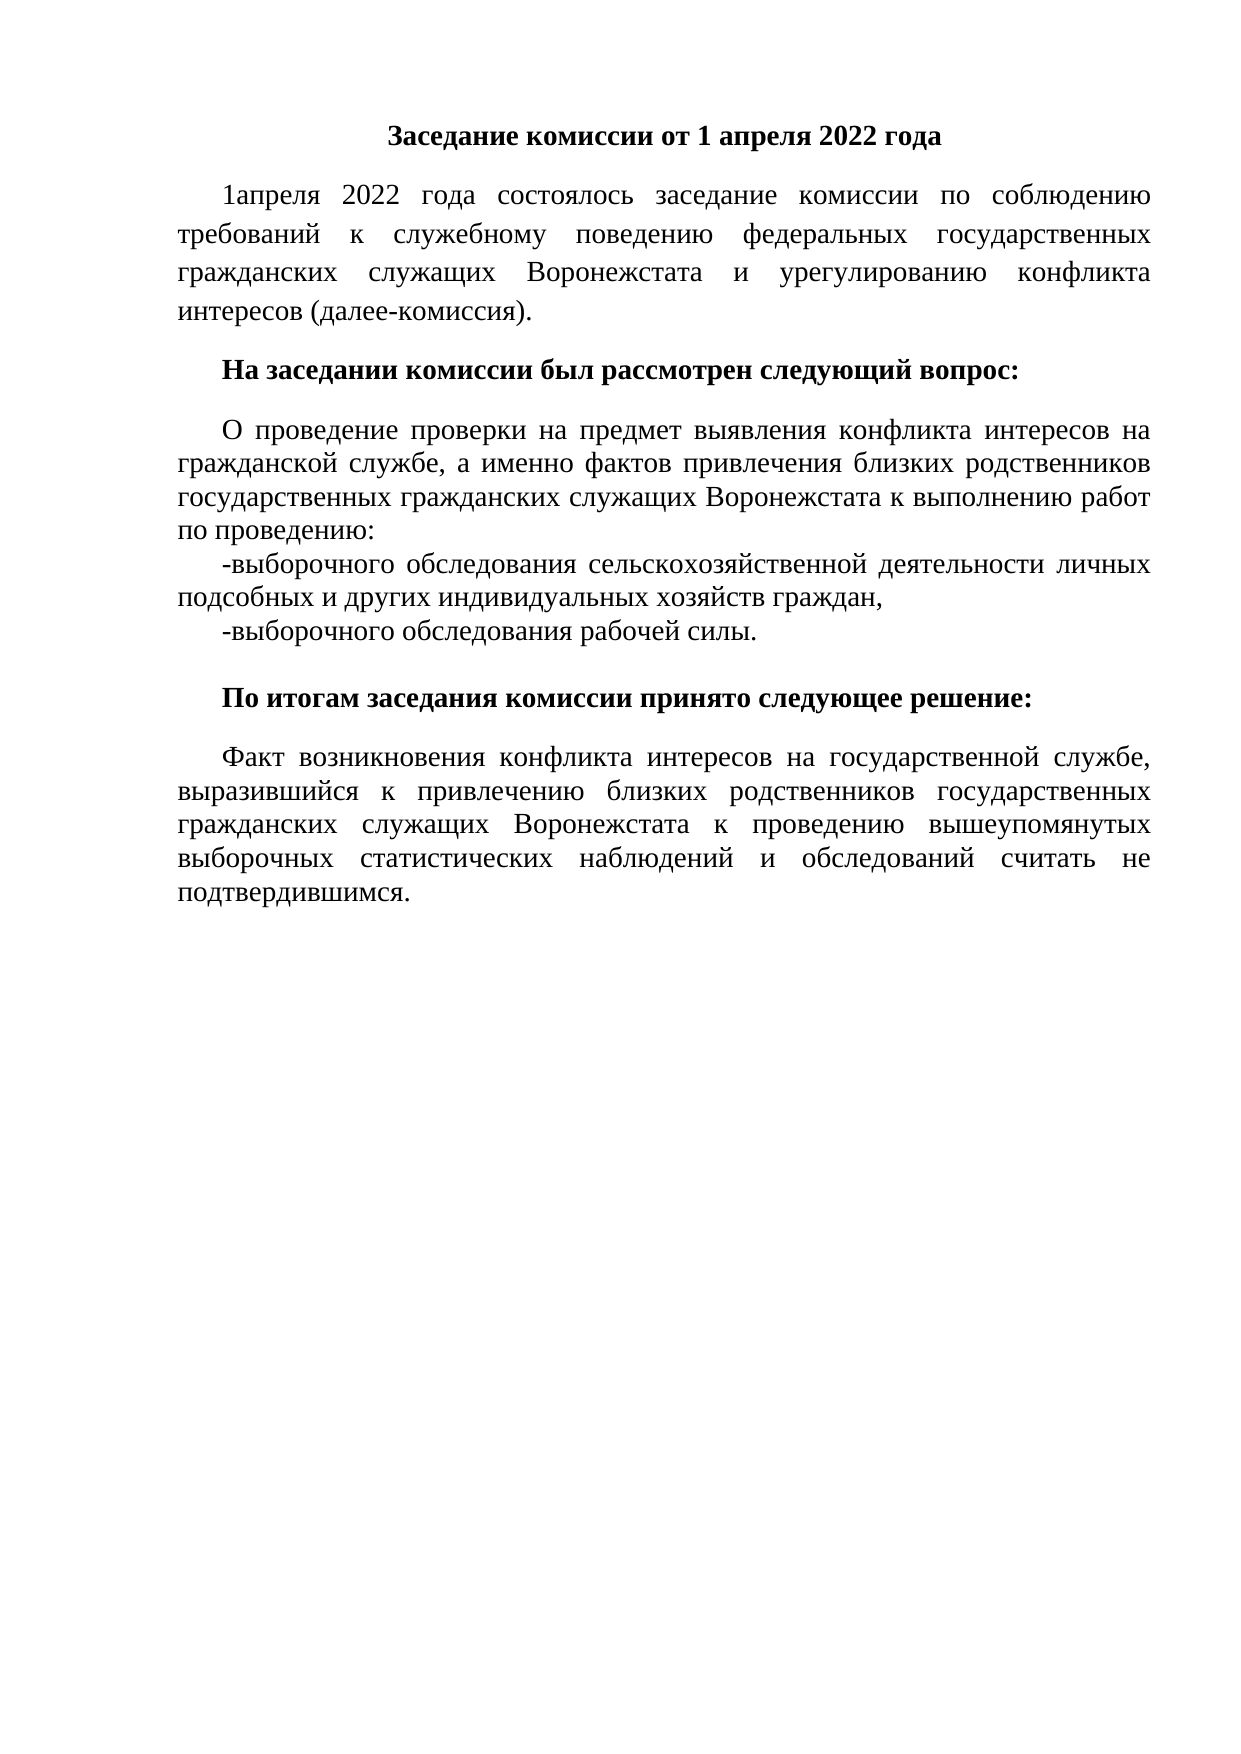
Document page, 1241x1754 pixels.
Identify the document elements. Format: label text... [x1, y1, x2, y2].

text Заседание комиссии от 1 апреля 2022 года [177, 118, 1152, 152]
text На заседании комиссии был рассмотрен следующий вопрос: [177, 352, 1152, 386]
text О проведение проверки на предмет выявления конфликта интересов на гражданской службе, а именно фактов привлечения близких родственников государственных гражданских служащих Воронежстата к выполнению работ по проведению: [177, 412, 1152, 546]
text По итогам заседания комиссии принято следующее решение: [177, 680, 1152, 714]
text 1апреля 2022 года состоялось заседание комиссии по соблюдению требований к служебному поведению федеральных государственных гражданских служащих Воронежстата и урегулированию конфликта интересов (далее-комиссия). [177, 177, 1152, 327]
text -выборочного обследования сельскохозяйственной деятельности личных подсобных и других индивидуальных хозяйств граждан, [177, 546, 1152, 613]
text Факт возникновения конфликта интересов на государственной службе, выразившийся к привлечению близких родственников государственных гражданских служащих Воронежстата к проведению вышеупомянутых выборочных статистических наблюдений и обследований считать не подтвердившимся. [177, 739, 1152, 907]
text -выборочного обследования рабочей силы. [177, 613, 1152, 647]
